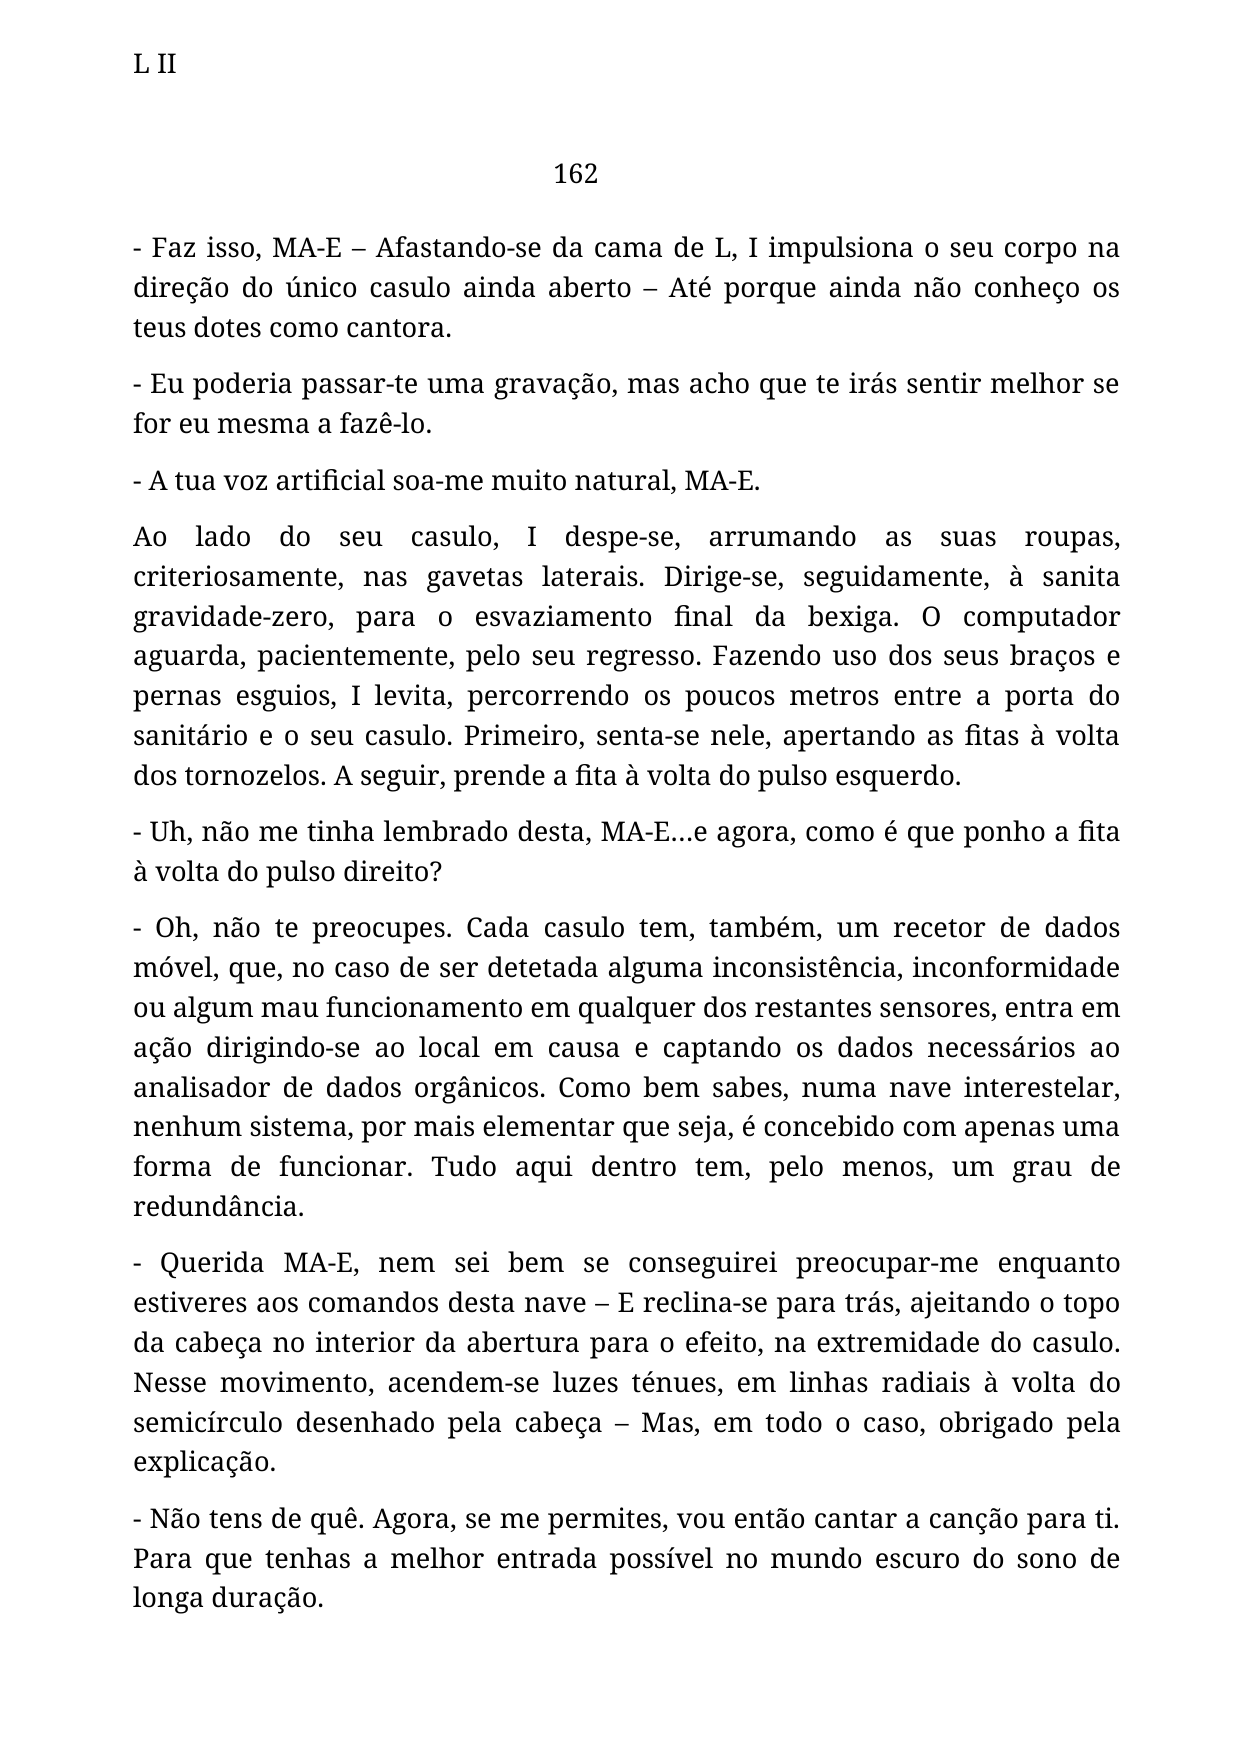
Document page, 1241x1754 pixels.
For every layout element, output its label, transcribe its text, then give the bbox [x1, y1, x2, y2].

text - A tua voz artificial soa-me muito natural, MA-E. [133, 461, 1122, 498]
text - Eu poderia passar-te uma gravação, mas acho que te irás sentir melhor se for eu mesma a fazê-lo. [133, 365, 1122, 441]
text - Querida MA-E, nem sei bem se conseguirei preocupar-me enquanto estiveres aos comandos desta nave – E reclina-se para trás, ajeitando o topo da cabeça no interior da abertura para o efeito, na extremidade do casulo. Nesse movimento, acendem-se luzes ténues, em linhas radiais à volta do semicírculo desenhado pela cabeça – Mas, em todo o caso, obrigado pela explicação. [133, 1244, 1122, 1480]
text Ao lado do seu casulo, I despe-se, arrumando as suas roupas, criteriosamente, nas gavetas laterais. Dirige-se, seguidamente, à sanita gravidade-zero, para o esvaziamento final da bexiga. O computador aguarda, pacientemente, pelo seu regresso. Fazendo uso dos seus braços e pernas esguios, I levita, percorrendo os poucos metros entre a porta do sanitário e o seu casulo. Primeiro, senta-se nele, apertando as fitas à volta dos tornozelos. A seguir, prende a fita à volta do pulso esquerdo. [133, 517, 1122, 793]
text - Oh, não te preocupes. Cada casulo tem, também, um recetor de dados móvel, que, no caso de ser detetada alguma inconsistência, inconformidade ou algum mau funcionamento em qualquer dos restantes sensores, entra em ação dirigindo-se ao local em causa e captando os dados necessários ao analisador de dados orgânicos. Como bem sabes, numa nave interestelar, nenhum sistema, por mais elementar que seja, é concebido com apenas uma forma de funcionar. Tudo aqui dentro tem, pelo menos, um grau de redundância. [133, 909, 1122, 1224]
text - Uh, não me tinha lembrado desta, MA-E…e agora, como é que ponho a fita à volta do pulso direito? [133, 813, 1122, 889]
text - Não tens de quê. Agora, se me permites, vou então cantar a canção para ti. Para que tenhas a melhor entrada possível no mundo escuro do sono de longa duração. [133, 1499, 1122, 1616]
text - Faz isso, MA-E – Afastando-se da cama de L, I impulsiona o seu corpo na direção do único casulo ainda aberto – Até porque ainda não conheço os teus dotes como cantora. [133, 229, 1122, 345]
